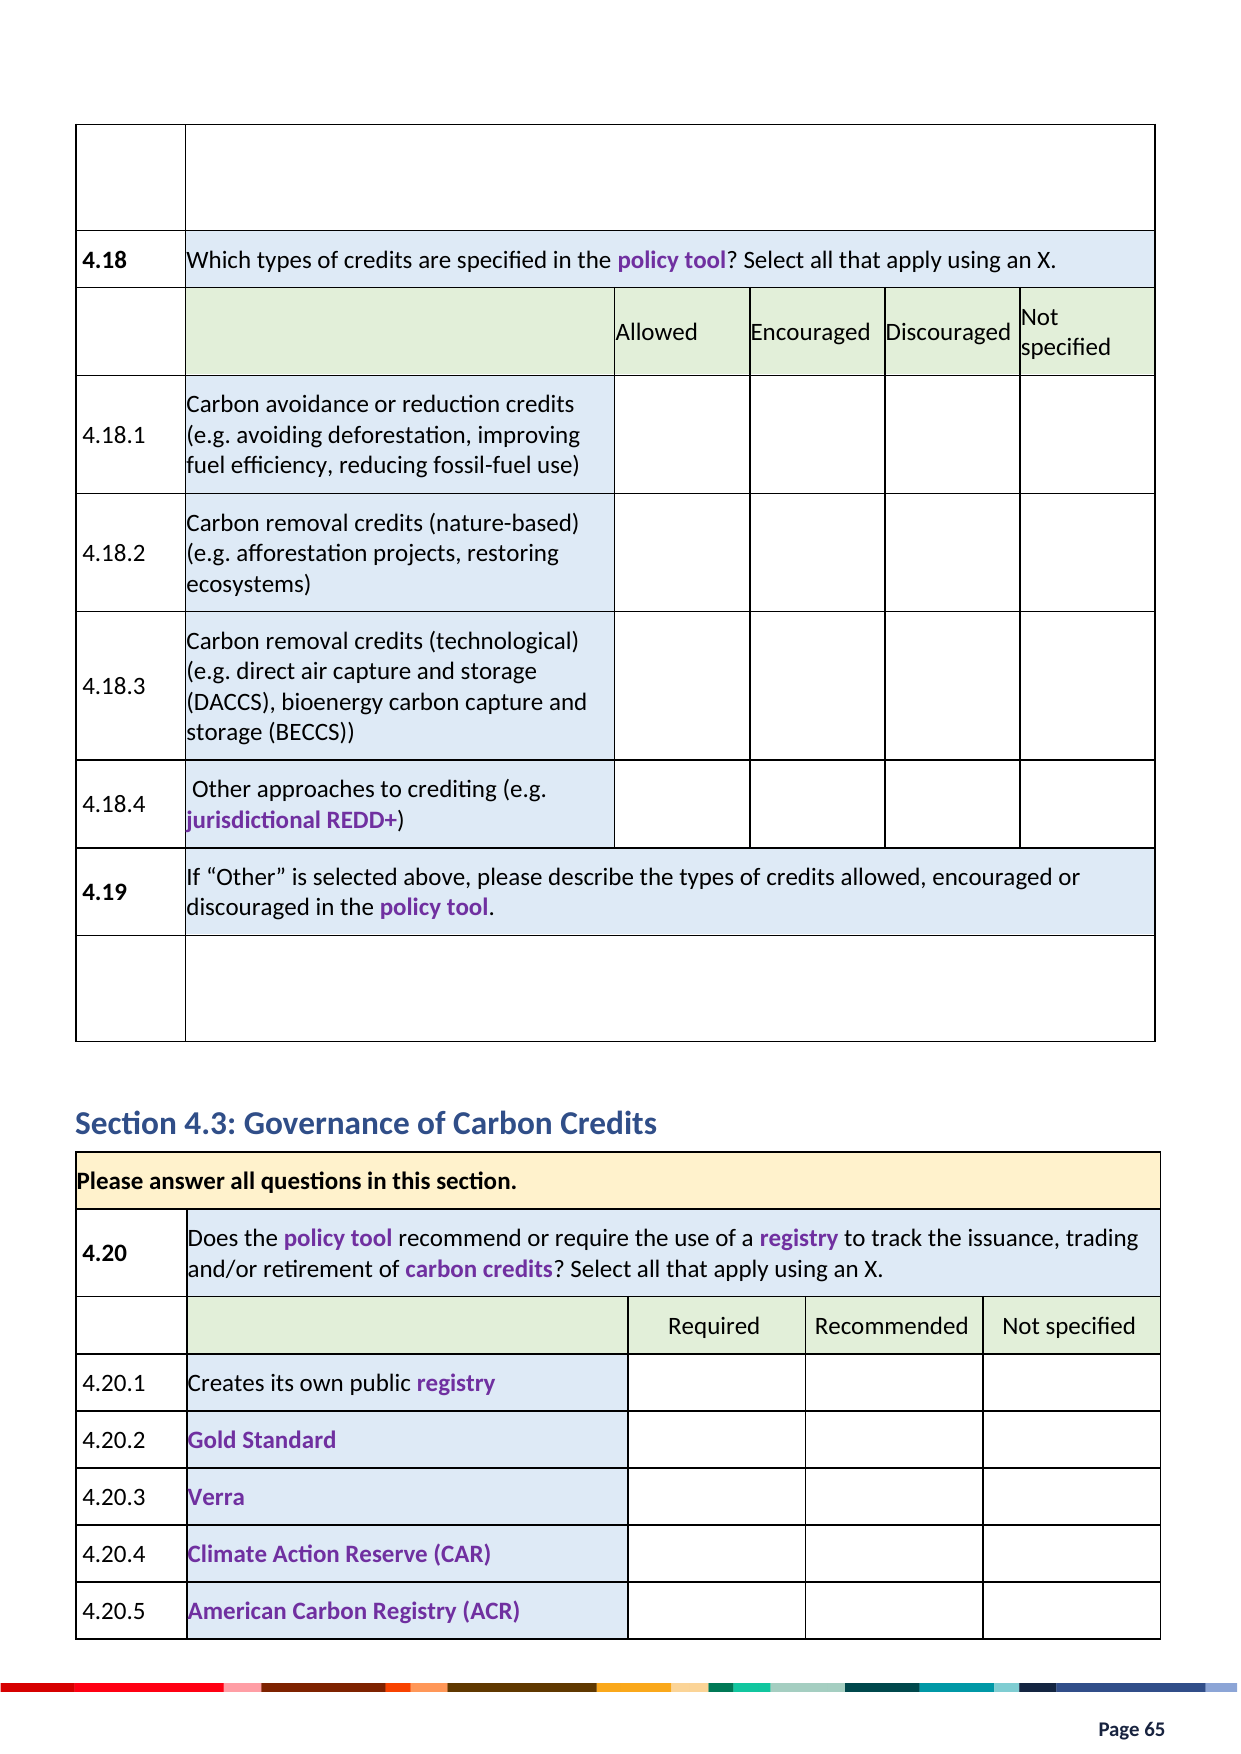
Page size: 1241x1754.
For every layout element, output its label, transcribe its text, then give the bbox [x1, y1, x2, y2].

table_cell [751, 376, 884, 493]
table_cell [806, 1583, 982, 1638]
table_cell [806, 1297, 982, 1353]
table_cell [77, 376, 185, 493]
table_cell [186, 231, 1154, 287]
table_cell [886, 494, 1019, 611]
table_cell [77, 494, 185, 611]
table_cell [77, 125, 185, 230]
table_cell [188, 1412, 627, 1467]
subtitle Section 4.3: Governance of Carbon Credits [75, 1102, 1165, 1143]
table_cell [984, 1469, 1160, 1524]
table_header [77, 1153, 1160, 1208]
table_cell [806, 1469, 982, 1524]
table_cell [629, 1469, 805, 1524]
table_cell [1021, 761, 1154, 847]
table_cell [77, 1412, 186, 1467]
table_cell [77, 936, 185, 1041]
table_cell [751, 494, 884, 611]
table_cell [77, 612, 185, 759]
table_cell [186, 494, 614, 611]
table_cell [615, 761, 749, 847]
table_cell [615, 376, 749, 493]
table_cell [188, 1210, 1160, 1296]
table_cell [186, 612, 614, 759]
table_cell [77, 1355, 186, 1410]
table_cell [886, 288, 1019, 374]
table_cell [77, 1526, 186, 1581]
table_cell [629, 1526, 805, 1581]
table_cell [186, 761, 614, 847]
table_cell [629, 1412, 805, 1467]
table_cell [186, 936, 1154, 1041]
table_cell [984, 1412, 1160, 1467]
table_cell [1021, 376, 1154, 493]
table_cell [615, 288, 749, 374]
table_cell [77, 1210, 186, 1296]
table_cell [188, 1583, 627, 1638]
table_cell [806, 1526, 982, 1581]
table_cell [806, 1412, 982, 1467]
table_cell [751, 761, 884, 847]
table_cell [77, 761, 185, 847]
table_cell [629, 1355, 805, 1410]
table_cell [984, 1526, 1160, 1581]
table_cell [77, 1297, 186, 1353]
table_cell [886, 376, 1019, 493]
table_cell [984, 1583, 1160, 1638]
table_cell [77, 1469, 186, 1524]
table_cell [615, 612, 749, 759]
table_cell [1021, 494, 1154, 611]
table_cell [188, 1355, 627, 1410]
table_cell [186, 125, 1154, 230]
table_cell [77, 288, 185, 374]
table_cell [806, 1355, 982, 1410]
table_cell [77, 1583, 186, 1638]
picture [0, 1683, 1236, 1692]
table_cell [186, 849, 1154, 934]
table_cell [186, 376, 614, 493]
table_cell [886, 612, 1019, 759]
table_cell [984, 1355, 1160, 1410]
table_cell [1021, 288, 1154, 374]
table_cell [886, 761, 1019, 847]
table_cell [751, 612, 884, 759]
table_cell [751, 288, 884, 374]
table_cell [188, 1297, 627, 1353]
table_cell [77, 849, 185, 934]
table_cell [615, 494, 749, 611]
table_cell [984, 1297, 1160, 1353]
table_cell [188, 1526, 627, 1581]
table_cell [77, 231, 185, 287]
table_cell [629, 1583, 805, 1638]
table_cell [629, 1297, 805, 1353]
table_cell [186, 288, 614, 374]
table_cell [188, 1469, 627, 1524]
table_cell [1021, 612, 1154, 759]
